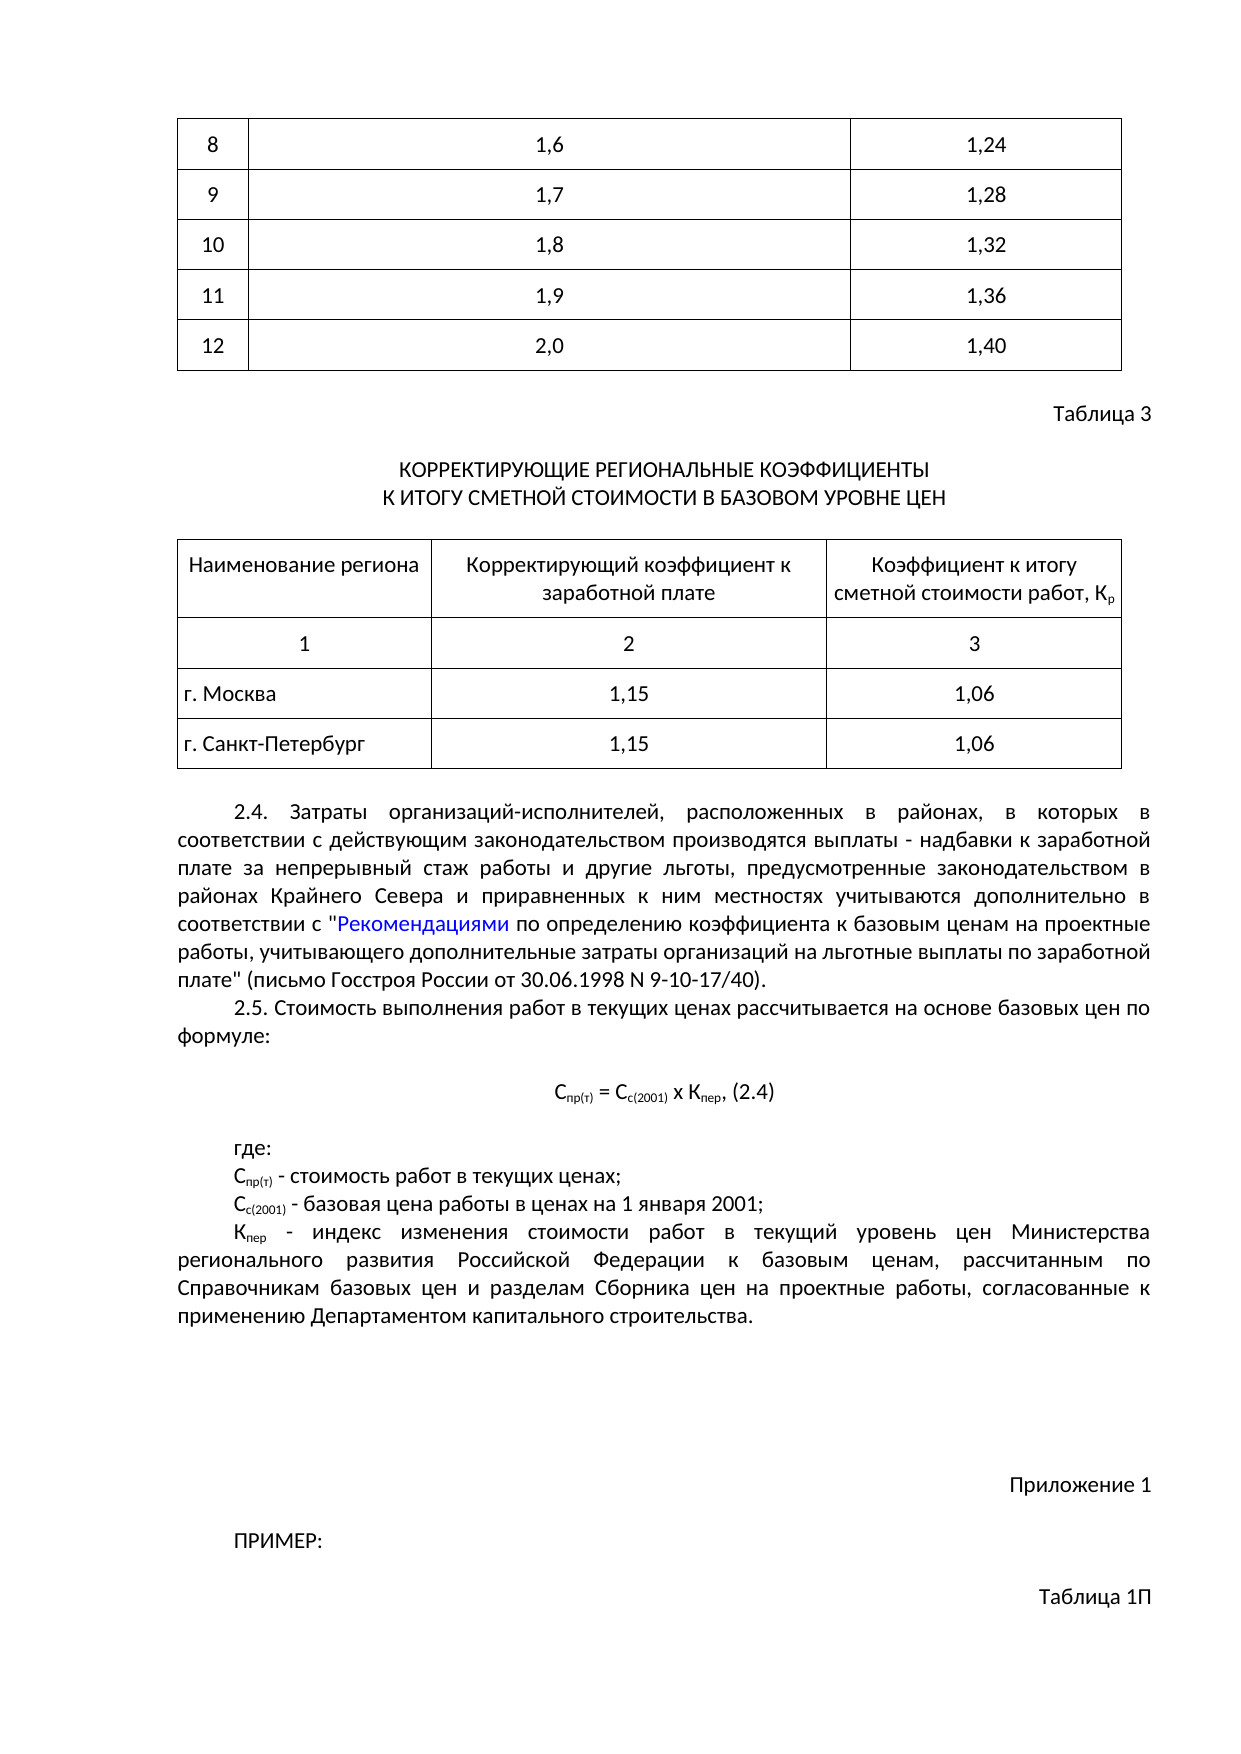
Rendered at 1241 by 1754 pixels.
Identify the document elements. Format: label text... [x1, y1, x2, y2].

text Таблица 1П [177, 1582, 1152, 1610]
text Приложение 1 [177, 1470, 1152, 1498]
text где: [177, 1133, 1152, 1161]
text Таблица 3 [177, 399, 1152, 427]
table_cell 2,0 [249, 320, 850, 370]
table_cell 1,32 [851, 220, 1121, 269]
text К ИТОГУ СМЕТНОЙ СТОИМОСТИ В БАЗОВОМ УРОВНЕ ЦЕН [177, 483, 1152, 511]
text КОРРЕКТИРУЮЩИЕ РЕГИОНАЛЬНЫЕ КОЭФФИЦИЕНТЫ [177, 455, 1152, 483]
table_cell 3 [827, 618, 1121, 667]
text Сс(2001) - базовая цена работы в ценах на 1 января 2001; [177, 1189, 1152, 1217]
table_header Наименование региона [178, 540, 431, 617]
table_cell 10 [178, 220, 248, 269]
table_cell 1,8 [249, 220, 850, 269]
text 2.4. Затраты организаций-исполнителей, расположенных в районах, в которых в соответствии с действующим законодательством производятся выплаты - надбавки к заработной плате за непрерывный стаж работы и другие льготы, предусмотренные законодательством в районах Крайнего Севера и приравненных к ним местностях учитываются дополнительно в соответствии с "Рекомендациями по определению коэффициента к базовым ценам на проектные работы, учитывающего дополнительные затраты организаций на льготные выплаты по заработной плате" (письмо Госстроя России от 30.06.1998 N 9-10-17/40). [177, 797, 1152, 993]
text ПРИМЕР: [177, 1526, 1152, 1554]
table_cell 1,15 [432, 669, 826, 718]
table_cell 1,6 [249, 119, 850, 168]
text Спр(т) = Сс(2001) x Кпер, (2.4) [177, 1077, 1152, 1105]
table_cell 1,15 [432, 719, 826, 768]
table_cell 1 [178, 618, 431, 667]
table_header Корректирующий коэффициент к заработной плате [432, 540, 826, 617]
table_cell 1,9 [249, 270, 850, 319]
table_cell 9 [178, 170, 248, 219]
table_cell 1,06 [827, 669, 1121, 718]
table_cell 11 [178, 270, 248, 319]
table_cell 1,28 [851, 170, 1121, 219]
table_cell 1,24 [851, 119, 1121, 168]
text Кпер - индекс изменения стоимости работ в текущий уровень цен Министерства регионального развития Российской Федерации к базовым ценам, рассчитанным по Справочникам базовых цен и разделам Сборника цен на проектные работы, согласованные к применению Департаментом капитального строительства. [177, 1217, 1152, 1329]
table_cell 1,36 [851, 270, 1121, 319]
table_cell 8 [178, 119, 248, 168]
table_header Коэффициент к итогу сметной стоимости работ, Кр [827, 540, 1121, 617]
table_cell 1,06 [827, 719, 1121, 768]
table_cell 1,7 [249, 170, 850, 219]
text Спр(т) - стоимость работ в текущих ценах; [177, 1161, 1152, 1189]
table_cell 2 [432, 618, 826, 667]
table_cell г. Москва [178, 669, 431, 718]
table_cell 1,40 [851, 320, 1121, 370]
table_cell 12 [178, 320, 248, 370]
table_cell г. Санкт-Петербург [178, 719, 431, 768]
text 2.5. Стоимость выполнения работ в текущих ценах рассчитывается на основе базовых цен по формуле: [177, 993, 1152, 1049]
